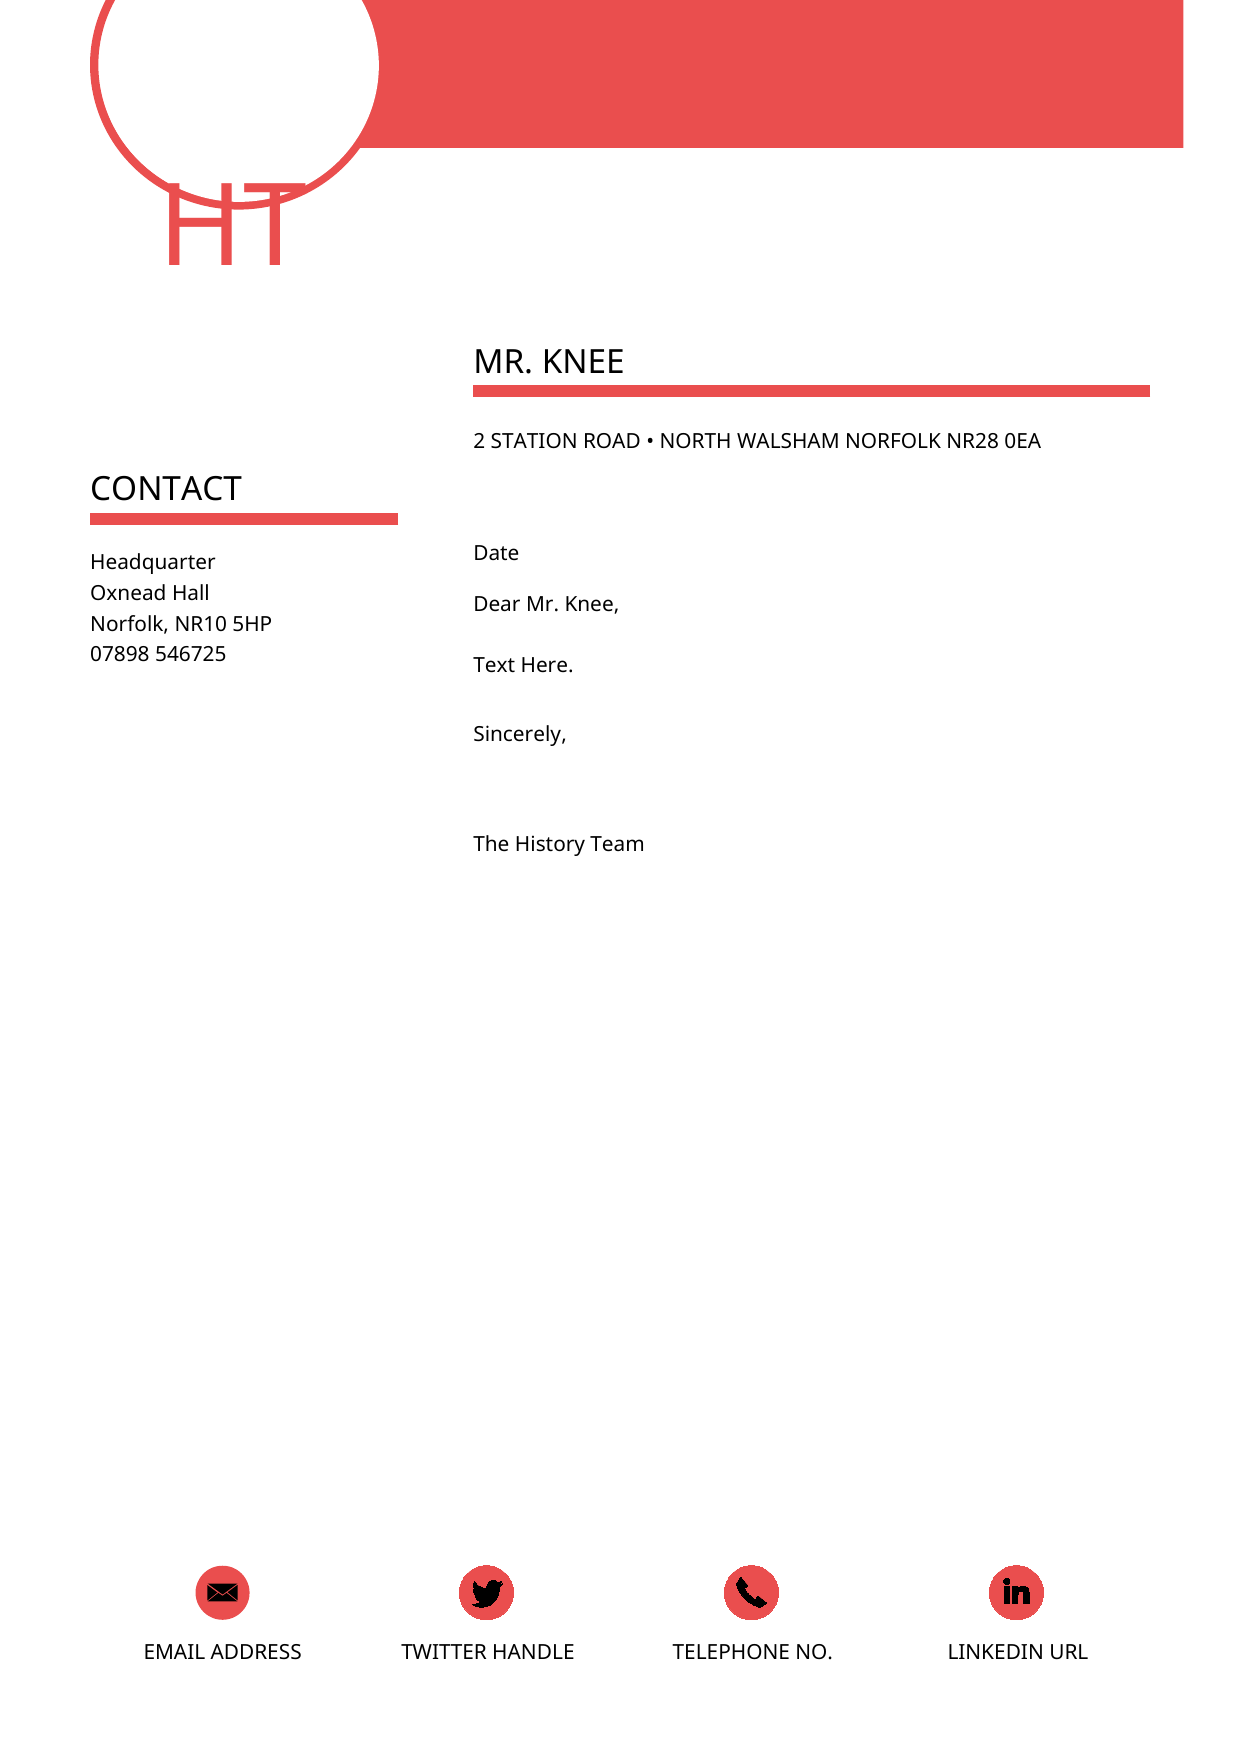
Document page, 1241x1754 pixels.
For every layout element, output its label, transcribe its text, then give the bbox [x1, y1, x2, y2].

table_header 2 Station road • North Walsham Norfolk nr28 0ea Dear , Text Here. , [473, 397, 1150, 878]
table_header ht Headquarter Oxnead Hall Norfolk, NR10 5HP 07898 546725 [90, 90, 473, 878]
table_header 2 Station road • North Walsham Norfolk nr28 0ea Dear , Text Here. , [473, 90, 1150, 385]
